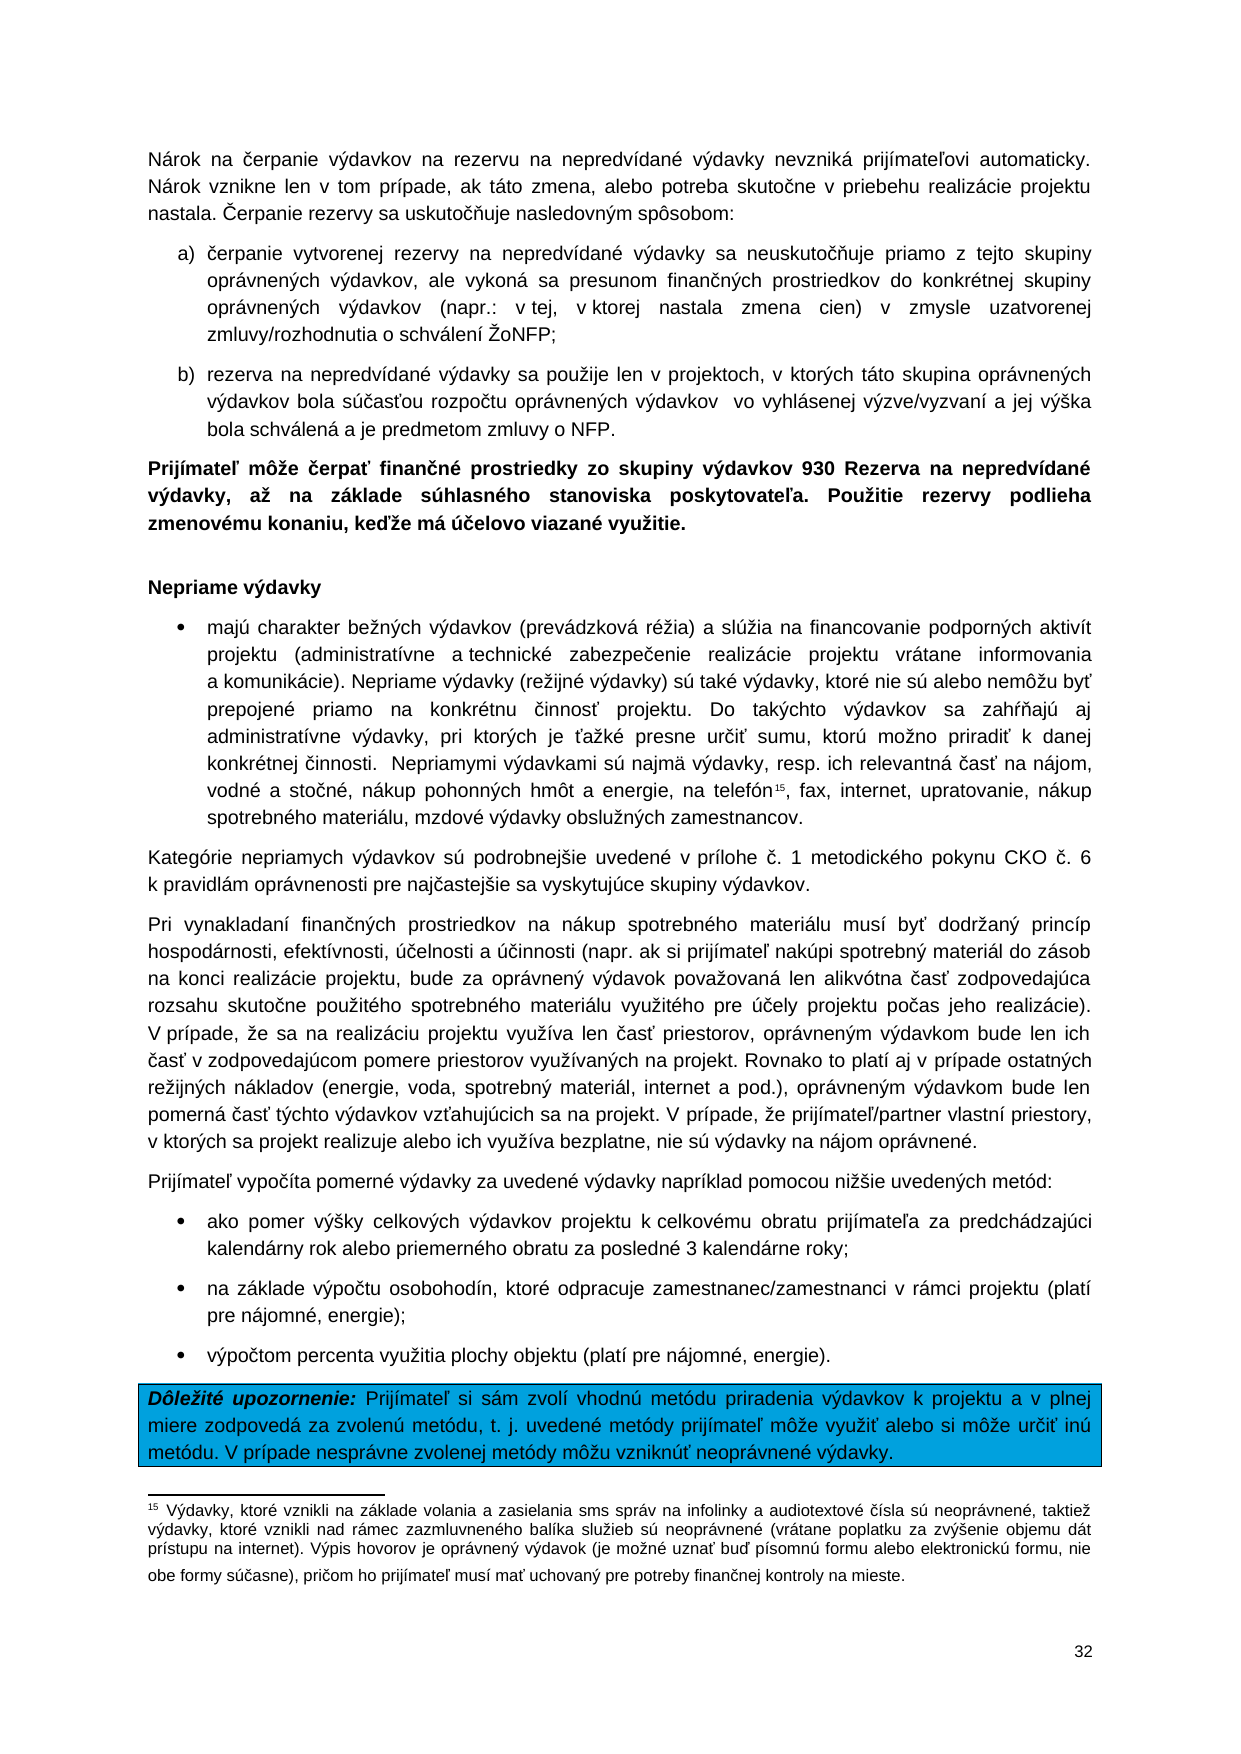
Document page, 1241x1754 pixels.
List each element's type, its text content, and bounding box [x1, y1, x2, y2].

list čerpanie vytvorenej rezervy na nepredvídané výdavky sa neuskutočňuje priamo z tejto skupiny oprávnených výdavkov, ale vykoná sa presunom finančných prostriedkov do konkrétnej skupiny oprávnených výdavkov (napr.: v tej, v ktorej nastala zmena cien) v zmysle uzatvorenej zmluvy/rozhodnutia o schválení ŽoNFP; [177, 242, 1092, 346]
text Kategórie nepriamych výdavkov sú podrobnejšie uvedené v prílohe č. 1 metodického pokynu CKO č. 6 k pravidlám oprávnenosti pre najčastejšie sa vyskytujúce skupiny výdavkov. [148, 846, 1092, 896]
text výpočtom percenta využitia plochy objektu (platí pre nájomné, energie). [177, 1344, 1092, 1366]
text Pri vynakladaní finančných prostriedkov na nákup spotrebného materiálu musí byť dodržaný princíp hospodárnosti, efektívnosti, účelnosti a účinnosti (napr. ak si prijímateľ nakúpi spotrebný materiál do zásob na konci realizácie projektu, bude za oprávnený výdavok považovaná len alikvótna časť zodpovedajúca rozsahu skutočne použitého spotrebného materiálu využitého pre účely projektu počas jeho realizácie). V prípade, že sa na realizáciu projektu využíva len časť priestorov, oprávneným výdavkom bude len ich časť v zodpovedajúcom pomere priestorov využívaných na projekt. Rovnako to platí aj v prípade ostatných režijných nákladov (energie, voda, spotrebný materiál, internet a pod.), oprávneným výdavkom bude len pomerná časť týchto výdavkov vzťahujúcich sa na projekt. V prípade, že prijímateľ/partner vlastní priestory, v ktorých sa projekt realizuje alebo ich využíva bezplatne, nie sú výdavky na nájom oprávnené. [148, 913, 1092, 1153]
list rezerva na nepredvídané výdavky sa použije len v projektoch, v ktorých táto skupina oprávnených výdavkov bola súčasťou rozpočtu oprávnených výdavkov vo vyhlásenej výzve/vyzvaní a jej výška bola schválená a je predmetom zmluvy o NFP. [177, 363, 1092, 440]
text Nárok na čerpanie výdavkov na rezervu na nepredvídané výdavky nevzniká prijímateľovi automaticky. Nárok vznikne len v tom prípade, ak táto zmena, alebo potreba skutočne v priebehu realizácie projektu nastala. Čerpanie rezervy sa uskutočňuje nasledovným spôsobom: [148, 148, 1092, 225]
text na základe výpočtu osobohodín, ktoré odpracuje zamestnanec/zamestnanci v rámci projektu (platí pre nájomné, energie); [177, 1277, 1092, 1327]
text ako pomer výšky celkových výdavkov projektu k celkovému obratu prijímateľa za predchádzajúci kalendárny rok alebo priemerného obratu za posledné 3 kalendárne roky; [177, 1210, 1092, 1260]
text Prijímateľ vypočíta pomerné výdavky za uvedené výdavky napríklad pomocou nižšie uvedených metód: [148, 1170, 1092, 1193]
text Dôležité upozornenie: Prijímateľ si sám zvolí vhodnú metódu priradenia výdavkov k projektu a v plnej miere zodpovedá za zvolenú metódu, t. j. uvedené metódy prijímateľ môže využiť alebo si môže určiť inú metódu. V prípade nesprávne zvolenej metódy môžu vzniknúť neoprávnené výdavky. [139, 1385, 1101, 1466]
text Nepriame výdavky [148, 576, 1092, 599]
text Prijímateľ môže čerpať finančné prostriedky zo skupiny výdavkov 930 Rezerva na nepredvídané výdavky, až na základe súhlasného stanoviska poskytovateľa. Použitie rezervy podlieha zmenovému konaniu, keďže má účelovo viazané využitie. [148, 457, 1092, 534]
text majú charakter bežných výdavkov (prevádzková réžia) a slúžia na financovanie podporných aktivít projektu (administratívne a technické zabezpečenie realizácie projektu vrátane informovania a komunikácie). Nepriame výdavky (režijné výdavky) sú také výdavky, ktoré nie sú alebo nemôžu byť prepojené priamo na konkrétnu činnosť projektu. Do takýchto výdavkov sa zahŕňajú aj administratívne výdavky, pri ktorých je ťažké presne určiť sumu, ktorú možno priradiť k danej konkrétnej činnosti. Nepriamymi výdavkami sú najmä výdavky, resp. ich relevantná časť na nájom, vodné a stočné, nákup pohonných hmôt a energie, na telefón, fax, internet, upratovanie, nákup spotrebného materiálu, mzdové výdavky obslužných zamestnancov. [177, 616, 1092, 829]
